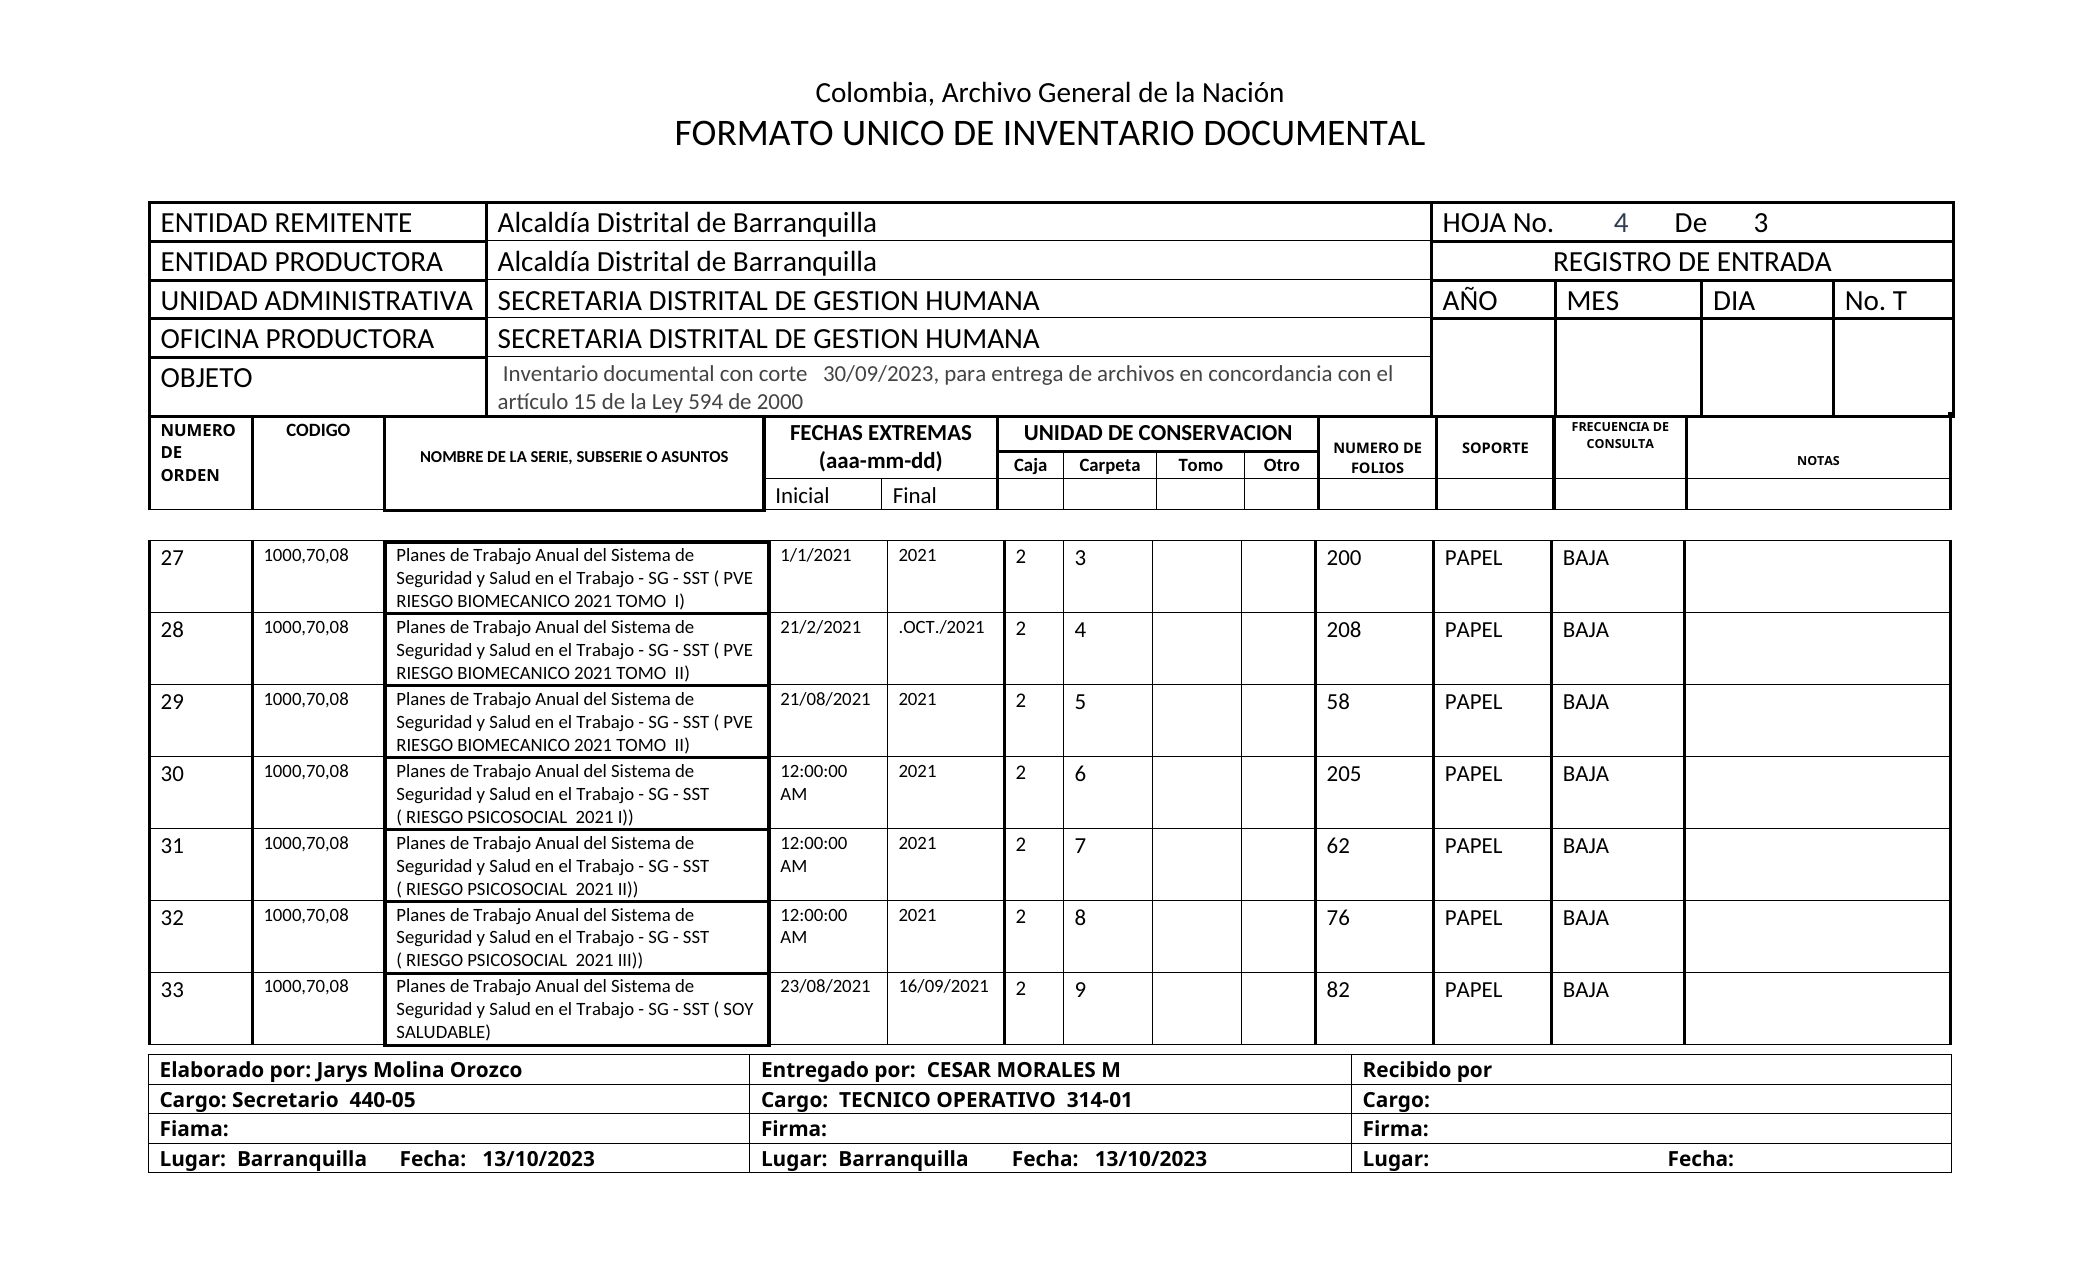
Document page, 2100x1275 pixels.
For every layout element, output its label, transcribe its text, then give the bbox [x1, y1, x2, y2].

table_cell PAPEL [1435, 541, 1550, 612]
table_cell [1242, 757, 1314, 828]
table_cell [1686, 901, 1949, 972]
table_cell Planes de Trabajo Anual del Sistema de Seguridad y Salud en el Trabajo - SG - SST ( RIESGO PSICOSOCIAL 2021 III)) [387, 903, 767, 972]
table_cell [1686, 829, 1949, 900]
table_cell 32 [151, 901, 251, 972]
table_cell 1000,70,08 [254, 685, 383, 756]
table_cell 4 [1064, 613, 1152, 684]
table_cell BAJA [1553, 901, 1683, 972]
table_cell 33 [151, 973, 251, 1043]
table_cell 9 [1064, 973, 1152, 1043]
table_cell 205 [1317, 757, 1432, 828]
table_cell 5 [1064, 685, 1152, 756]
table_cell [1153, 829, 1241, 900]
table_cell 2021 [888, 829, 1003, 900]
table_cell [1153, 901, 1241, 972]
table_cell PAPEL [1435, 613, 1550, 684]
table_cell 2 [1006, 613, 1063, 684]
table_cell 1000,70,08 [254, 973, 383, 1043]
table_cell BAJA [1553, 757, 1683, 828]
table_cell 1000,70,08 [254, 541, 383, 612]
table_cell [1686, 613, 1949, 684]
table_cell 29 [151, 685, 251, 756]
table_cell [1242, 973, 1314, 1043]
table_cell Planes de Trabajo Anual del Sistema de Seguridad y Salud en el Trabajo - SG - SST ( RIESGO PSICOSOCIAL 2021 I)) [387, 759, 767, 828]
table_cell 7 [1064, 829, 1152, 900]
table_cell 76 [1317, 901, 1432, 972]
table_cell Planes de Trabajo Anual del Sistema de Seguridad y Salud en el Trabajo - SG - SST ( PVE RIESGO BIOMECANICO 2021 TOMO II) [387, 615, 767, 684]
table_cell 2021 [888, 757, 1003, 828]
table_cell 82 [1317, 973, 1432, 1043]
table_cell BAJA [1553, 685, 1683, 756]
table_cell 12:00:00 AM [771, 829, 887, 900]
table_cell 2021 [888, 901, 1003, 972]
table_cell 208 [1317, 613, 1432, 684]
table_cell .OCT./2021 [888, 613, 1003, 684]
table_cell 6 [1064, 757, 1152, 828]
table_cell BAJA [1553, 613, 1683, 684]
table_cell BAJA [1553, 829, 1683, 900]
table_cell 1000,70,08 [254, 901, 383, 972]
table_cell 23/08/2021 [771, 973, 887, 1043]
table_cell [1153, 973, 1241, 1043]
table_cell 27 [151, 541, 251, 612]
table_cell PAPEL [1435, 685, 1550, 756]
table_cell [1242, 685, 1314, 756]
table_cell [1153, 757, 1241, 828]
table_cell 3 [1064, 541, 1152, 612]
table_cell 2 [1006, 685, 1063, 756]
table_cell 31 [151, 829, 251, 900]
table_cell 1000,70,08 [254, 757, 383, 828]
table_cell 8 [1064, 901, 1152, 972]
table_cell 28 [151, 613, 251, 684]
table_cell [1686, 973, 1949, 1043]
table_cell 2 [1006, 901, 1063, 972]
table_cell 30 [151, 757, 251, 828]
table_cell 2 [1006, 829, 1063, 900]
table_cell [1242, 613, 1314, 684]
table_cell Planes de Trabajo Anual del Sistema de Seguridad y Salud en el Trabajo - SG - SST ( RIESGO PSICOSOCIAL 2021 II)) [387, 831, 767, 900]
table_cell [1153, 613, 1241, 684]
table_cell 1000,70,08 [254, 829, 383, 900]
table_cell [1686, 757, 1949, 828]
table_cell [1242, 829, 1314, 900]
table_cell 62 [1317, 829, 1432, 900]
table_cell PAPEL [1435, 757, 1550, 828]
table_cell BAJA [1553, 973, 1683, 1043]
table_cell PAPEL [1435, 973, 1550, 1043]
table_cell 58 [1317, 685, 1432, 756]
table_cell [1686, 685, 1949, 756]
table_cell 1/1/2021 [771, 541, 887, 612]
table_cell 21/2/2021 [771, 613, 887, 684]
table_cell 12:00:00 AM [771, 901, 887, 972]
table_cell 2 [1006, 541, 1063, 612]
table_cell [1153, 541, 1241, 612]
table_cell [1242, 541, 1314, 612]
table_cell [1153, 685, 1241, 756]
table_cell 2021 [888, 541, 1003, 612]
table_cell 16/09/2021 [888, 973, 1003, 1043]
table_cell [1686, 541, 1949, 612]
table_cell 2021 [888, 685, 1003, 756]
table_cell 2 [1006, 973, 1063, 1043]
table_cell 12:00:00 AM [771, 757, 887, 828]
table_cell 2 [1006, 757, 1063, 828]
table_cell 200 [1317, 541, 1432, 612]
table_cell 1000,70,08 [254, 613, 383, 684]
table_cell [1242, 901, 1314, 972]
table_cell Planes de Trabajo Anual del Sistema de Seguridad y Salud en el Trabajo - SG - SST ( PVE RIESGO BIOMECANICO 2021 TOMO II) [387, 687, 767, 756]
table_cell BAJA [1553, 541, 1683, 612]
table_cell PAPEL [1435, 829, 1550, 900]
table_cell Planes de Trabajo Anual del Sistema de Seguridad y Salud en el Trabajo - SG - SST ( SOY SALUDABLE) [387, 975, 767, 1043]
table_cell 21/08/2021 [771, 685, 887, 756]
table_cell PAPEL [1435, 901, 1550, 972]
table_cell Planes de Trabajo Anual del Sistema de Seguridad y Salud en el Trabajo - SG - SST ( PVE RIESGO BIOMECANICO 2021 TOMO I) [387, 544, 767, 612]
